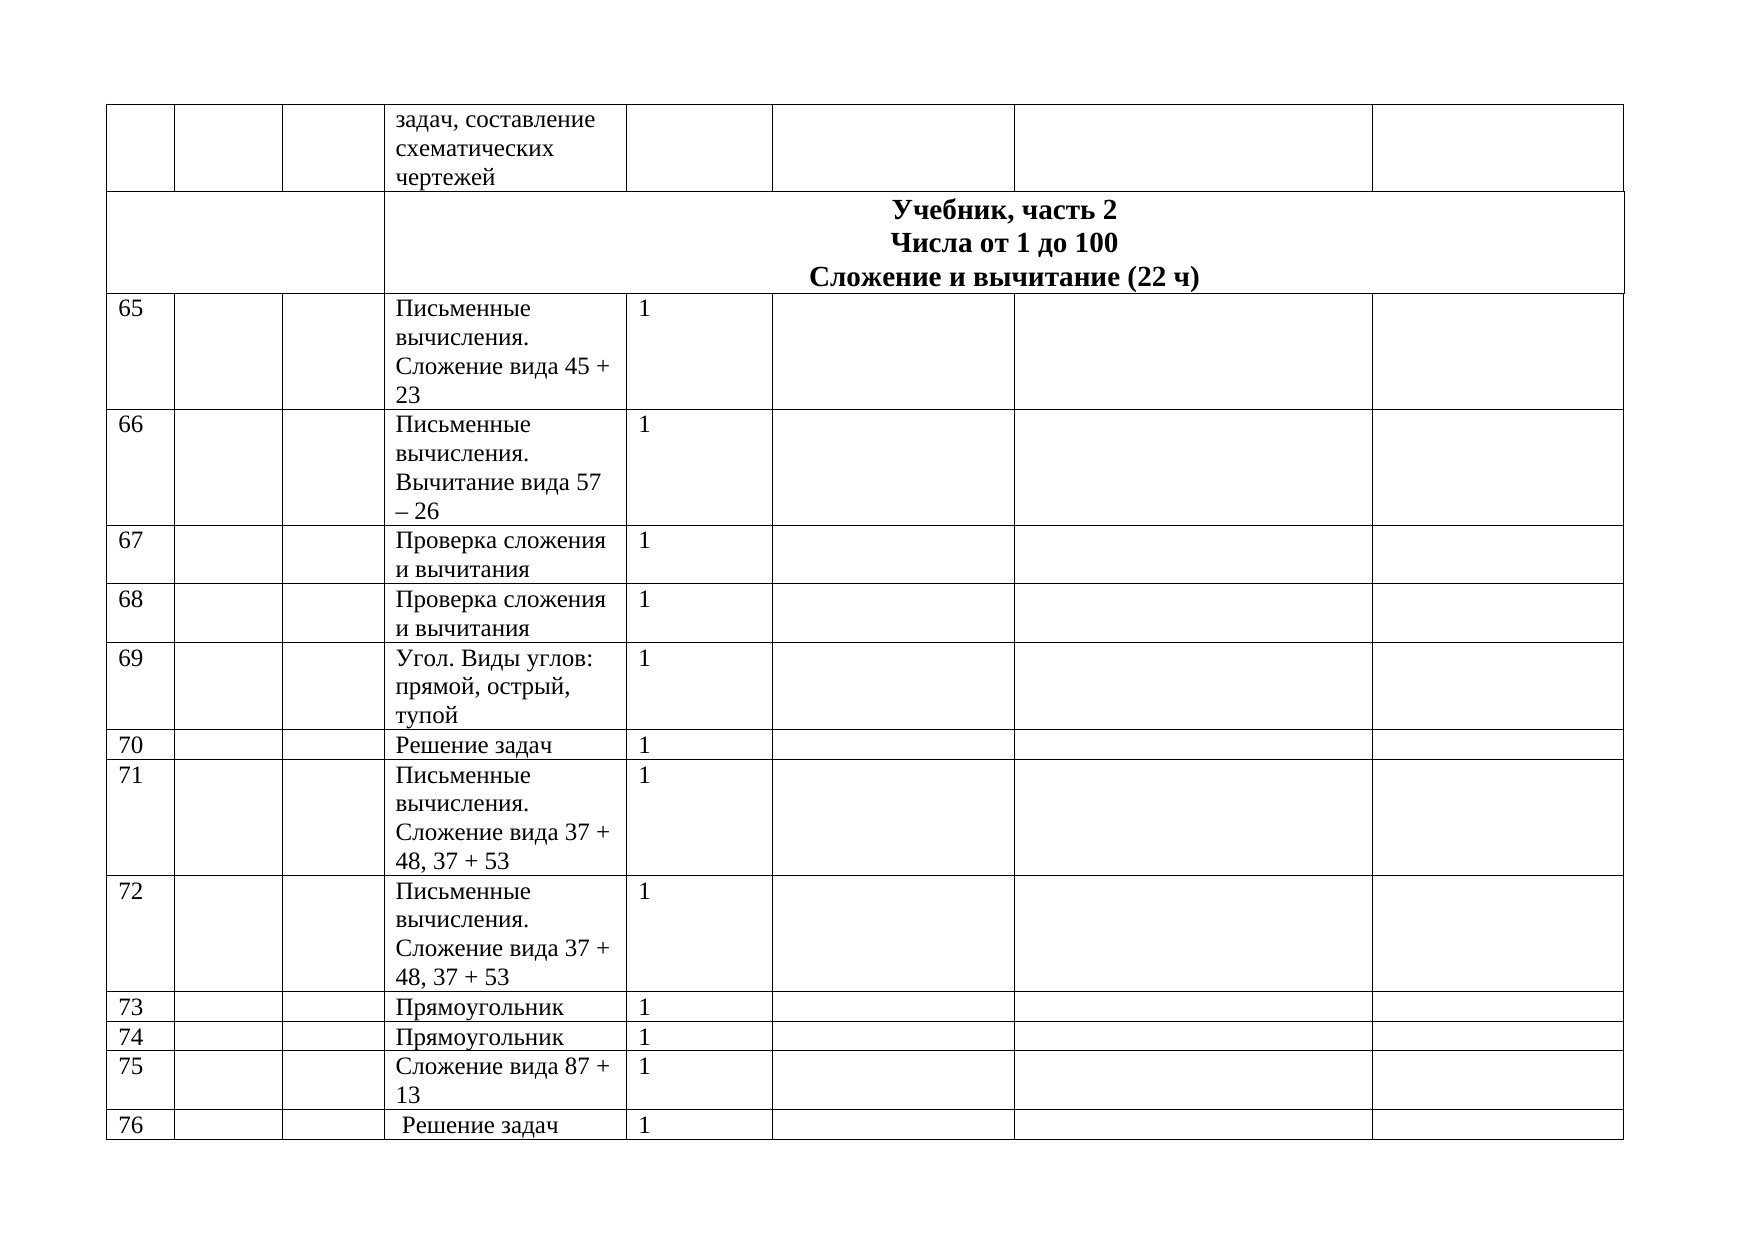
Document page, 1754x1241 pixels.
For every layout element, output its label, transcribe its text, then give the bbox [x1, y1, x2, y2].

table_cell [773, 1051, 1014, 1109]
table_cell [283, 584, 384, 642]
table_cell 1 [627, 1051, 772, 1109]
table_cell [175, 294, 282, 408]
table_cell [283, 992, 384, 1021]
table_cell [175, 643, 282, 729]
table_cell [175, 410, 282, 524]
table_cell Сложение вида 87 + 13 [385, 1051, 626, 1109]
table_cell [773, 760, 1014, 875]
table_cell [175, 526, 282, 583]
table_cell [175, 992, 282, 1021]
table_cell 1 [627, 105, 772, 191]
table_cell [385, 105, 626, 191]
table_cell [773, 105, 1014, 191]
table_cell 69 [107, 643, 174, 729]
table_cell 66 [107, 410, 174, 524]
table_cell Прямоугольник [385, 992, 626, 1021]
table_cell 72 [107, 876, 174, 991]
table_cell 1 [627, 992, 772, 1021]
table_cell [1373, 1022, 1623, 1050]
table_cell [1015, 1022, 1372, 1050]
table_cell [1373, 526, 1623, 583]
table_cell [107, 192, 384, 292]
table_cell Письменные вычисления. Сложение вида 37 + 48, 37 + 53 [385, 876, 626, 991]
table_cell 1 [627, 643, 772, 729]
table_cell 1 [627, 410, 772, 524]
table_cell [1015, 1110, 1372, 1139]
table_cell [773, 526, 1014, 583]
table_cell [175, 1022, 282, 1050]
table_cell [1015, 410, 1372, 524]
table_cell [283, 876, 384, 991]
table_cell 1 [627, 760, 772, 875]
table_cell [1373, 876, 1623, 991]
table_cell Учебник, часть 2 Числа от 1 до 100 Сложение и вычитание (22 ч) [385, 192, 1624, 292]
table_cell Прямоугольник [385, 1022, 626, 1050]
table_cell [773, 410, 1014, 524]
table_cell [773, 876, 1014, 991]
table_cell [773, 1022, 1014, 1050]
table_cell Проверка сложения и вычитания [385, 584, 626, 642]
table_cell [283, 1110, 384, 1139]
table_cell [1373, 643, 1623, 729]
table_cell 65 [107, 294, 174, 408]
table_cell [773, 1110, 1014, 1139]
table_cell Письменные вычисления. Вычитание вида 57 – 26 [385, 410, 626, 524]
table_cell Решение задач [385, 730, 626, 759]
table_cell 71 [107, 760, 174, 875]
table_cell [1373, 1110, 1623, 1139]
table_cell [175, 1110, 282, 1139]
table_cell [175, 730, 282, 759]
table_cell [1373, 105, 1623, 191]
table_cell [1015, 105, 1372, 191]
table_cell [283, 294, 384, 408]
table_cell 1 [627, 876, 772, 991]
table_cell [175, 584, 282, 642]
table_cell [1373, 760, 1623, 875]
table_cell 70 [107, 730, 174, 759]
table_cell Угол. Виды углов: прямой, острый, тупой [385, 643, 626, 729]
table_cell 67 [107, 526, 174, 583]
table_cell [1015, 730, 1372, 759]
table_cell 1 [627, 1022, 772, 1050]
table_cell [1015, 876, 1372, 991]
table_cell 1 [627, 584, 772, 642]
table_cell [283, 760, 384, 875]
table_cell Проверка сложения и вычитания [385, 526, 626, 583]
table_cell [1015, 584, 1372, 642]
table_cell [283, 526, 384, 583]
table_cell [1015, 760, 1372, 875]
table_cell [283, 105, 384, 191]
table_cell [1015, 643, 1372, 729]
table_cell [773, 730, 1014, 759]
table_cell [1373, 730, 1623, 759]
table_cell [1373, 992, 1623, 1021]
table_cell [175, 105, 282, 191]
table_cell [283, 1022, 384, 1050]
table_cell [175, 876, 282, 991]
table_cell [1015, 294, 1372, 408]
table_cell [175, 760, 282, 875]
table_cell 1 [627, 1110, 772, 1139]
table_cell 74 [107, 1022, 174, 1050]
table_cell 76 [107, 1110, 174, 1139]
table_cell [1373, 584, 1623, 642]
table_cell [283, 410, 384, 524]
table_cell Письменные вычисления. Сложение вида 45 + 23 [385, 294, 626, 408]
table_cell [773, 294, 1014, 408]
table_cell Письменные вычисления. Сложение вида 37 + 48, 37 + 53 [385, 760, 626, 875]
table_cell 68 [107, 584, 174, 642]
table_cell 1 [627, 730, 772, 759]
table_cell 73 [107, 992, 174, 1021]
table_cell 1 [627, 294, 772, 408]
table_cell [283, 1051, 384, 1109]
table_cell [773, 584, 1014, 642]
table_cell [1373, 1051, 1623, 1109]
table_cell [283, 643, 384, 729]
table_cell [1015, 992, 1372, 1021]
table_cell 75 [107, 1051, 174, 1109]
table_cell [1373, 294, 1623, 408]
table_cell [175, 1051, 282, 1109]
table_cell [283, 730, 384, 759]
table_cell 1 [627, 526, 772, 583]
table_cell [773, 643, 1014, 729]
table_cell 64 [107, 105, 174, 191]
table_cell [1373, 410, 1623, 524]
table_cell [1015, 526, 1372, 583]
table_cell [1015, 1051, 1372, 1109]
table_cell Решение задач [385, 1110, 626, 1139]
table_cell [773, 992, 1014, 1021]
